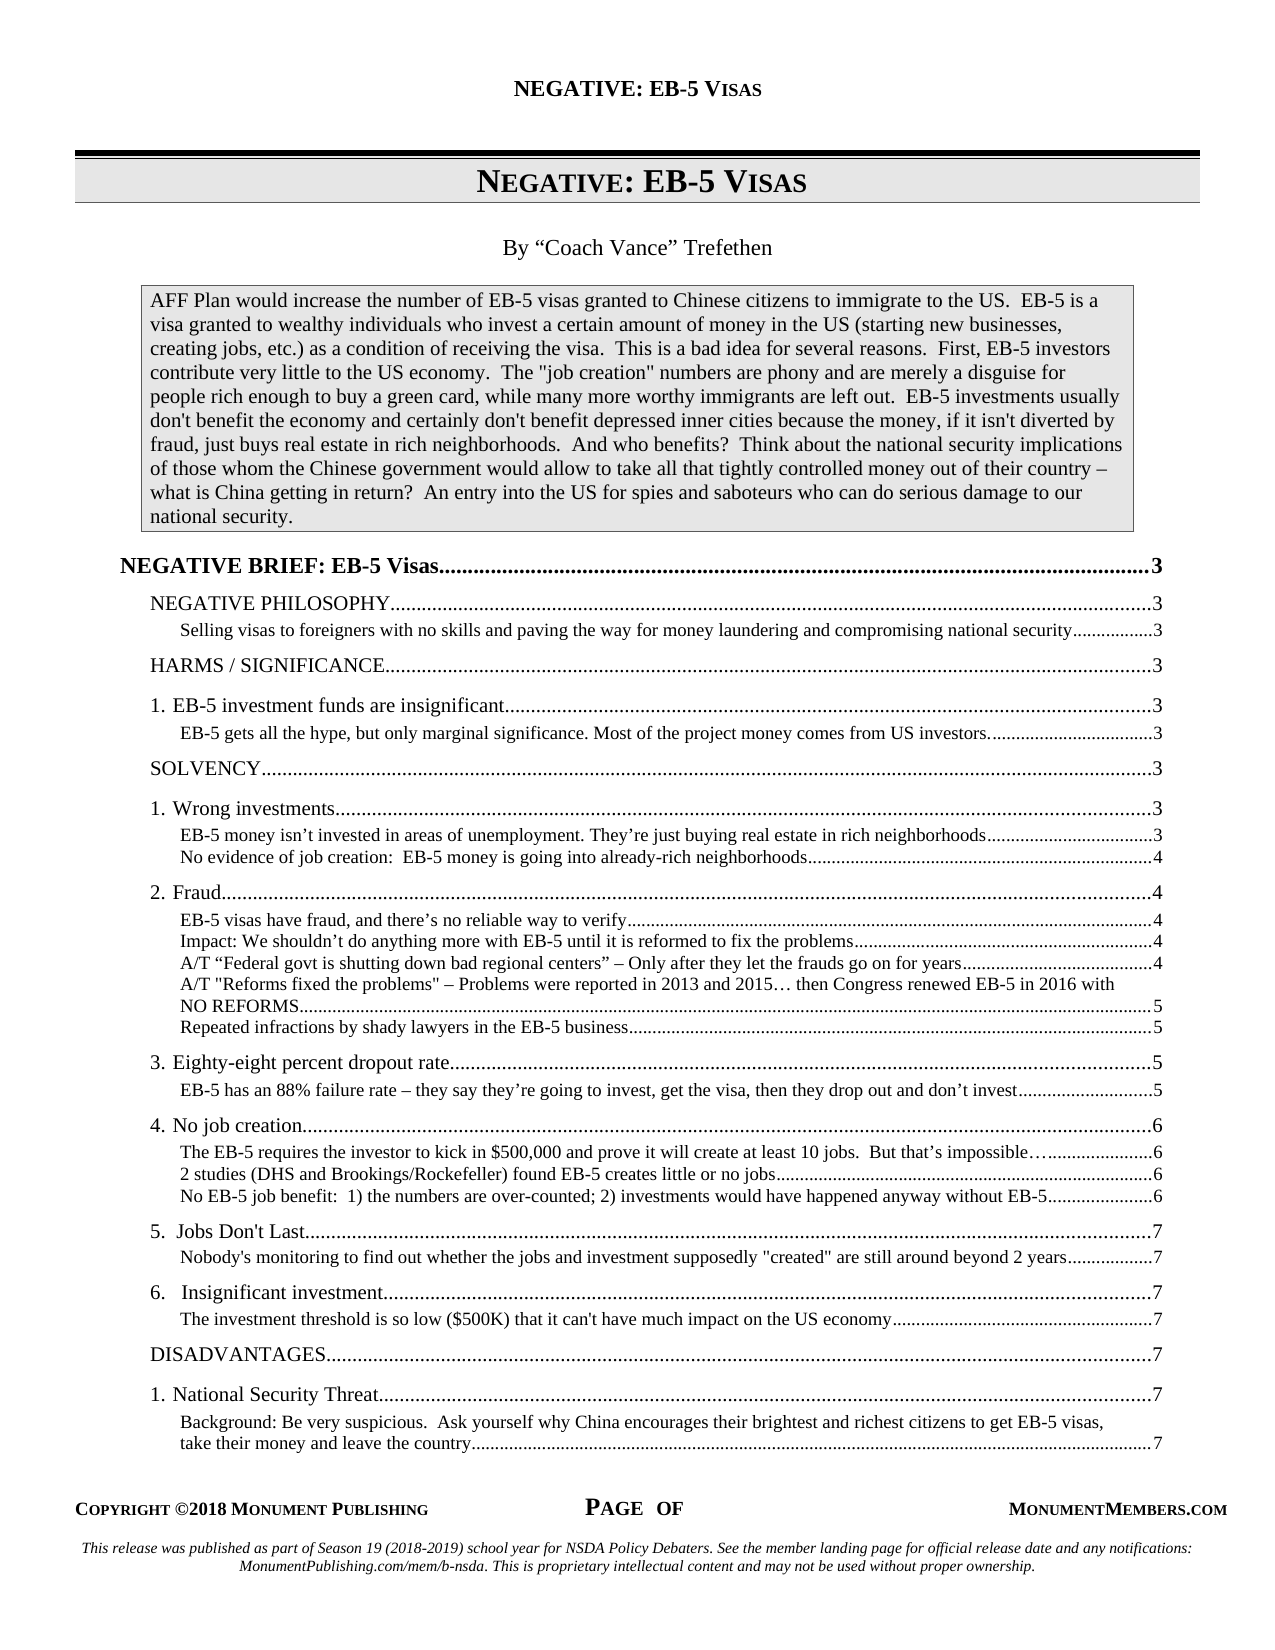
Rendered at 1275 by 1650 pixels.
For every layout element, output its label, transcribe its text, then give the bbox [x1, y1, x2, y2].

text No evidence of job creation: EB-5 money is going into already-rich neighborhoods 4 [180, 846, 1125, 867]
text HARMS / SIGNIFICANCE 3 [150, 653, 1125, 677]
text Background: Be very suspicious. Ask yourself why China encourages their brightest and richest citizens to get EB-5 visas, take their money and leave the country 7 [180, 1411, 1125, 1454]
text Nobody's monitoring to find out whether the jobs and investment supposedly "created" are still around beyond 2 years 7 [180, 1246, 1125, 1268]
text 1. EB-5 investment funds are insignificant 3 [150, 693, 1125, 717]
text EB-5 has an 88% failure rate – they say they’re going to invest, get the visa, then they drop out and don’t invest 5 [180, 1079, 1125, 1100]
text SOLVENCY 3 [150, 756, 1125, 780]
text 3. Eighty-eight percent dropout rate 5 [150, 1050, 1125, 1074]
text EB-5 visas have fraud, and there’s no reliable way to verify 4 [180, 908, 1125, 930]
text DISADVANTAGES 7 [150, 1342, 1125, 1366]
text No EB-5 job benefit: 1) the numbers are over-counted; 2) investments would have happened anyway without EB-5 6 [180, 1184, 1125, 1206]
text 5. Jobs Don't Last 7 [150, 1219, 1125, 1243]
text 4. No job creation 6 [150, 1113, 1125, 1137]
text NEGATIVE BRIEF: EB-5 Visas 3 [120, 552, 1125, 579]
text A/T “Federal govt is shutting down bad regional centers” – Only after they let the frauds go on for years 4 [180, 952, 1125, 973]
text EB-5 gets all the hype, but only marginal significance. Most of the project money comes from US investors. 3 [180, 722, 1125, 743]
text 2. Fraud 4 [150, 880, 1125, 904]
text The EB-5 requires the investor to kick in $500,000 and prove it will create at least 10 jobs. But that’s impossible… 6 [180, 1141, 1125, 1163]
text Selling visas to foreigners with no skills and paving the way for money laundering and compromising national security 3 [180, 619, 1125, 640]
text By “Coach Vance” Trefethen [150, 234, 1125, 260]
text The investment threshold is so low ($500K) that it can't have much impact on the US economy 7 [180, 1308, 1125, 1329]
text 2 studies (DHS and Brookings/Rockefeller) found EB-5 creates little or no jobs 6 [180, 1163, 1125, 1184]
list AFF Plan would increase the number of EB-5 visas granted to Chinese citizens to immigrate to the US. EB-5 is a visa granted to wealthy individuals who invest a certain amount of money in the US (starting new businesses, creating jobs, etc.) as a condition of receiving the visa. This is a bad idea for several reasons. First, EB-5 investors contribute very little to the US economy. The "job creation" numbers are phony and are merely a disguise for people rich enough to buy a green card, while many more worthy immigrants are left out. EB-5 investments usually don't benefit the economy and certainly don't benefit depressed inner cities because the money, if it isn't diverted by fraud, just buys real estate in rich neighborhoods. And who benefits? Think about the national security implications of those whom the Chinese government would allow to take all that tightly controlled money out of their country – what is China getting in return? An entry into the US for spies and saboteurs who can do serious damage to our national security. [142, 286, 1133, 531]
text Repeated infractions by shady lawyers in the EB-5 business 5 [180, 1016, 1125, 1038]
text NEGATIVE PHILOSOPHY 3 [150, 591, 1125, 615]
text A/T "Reforms fixed the problems" – Problems were reported in 2013 and 2015… then Congress renewed EB-5 in 2016 with NO REFORMS 5 [180, 973, 1125, 1016]
title Negative: EB-5 Visas [75, 159, 1200, 202]
text EB-5 money isn’t invested in areas of unemployment. They’re just buying real estate in rich neighborhoods 3 [180, 824, 1125, 846]
text 1. Wrong investments 3 [150, 796, 1125, 820]
text Impact: We shouldn’t do anything more with EB-5 until it is reformed to fix the problems 4 [180, 930, 1125, 952]
text 1. National Security Threat 7 [150, 1382, 1125, 1406]
text 6. Insignificant investment 7 [150, 1280, 1125, 1304]
